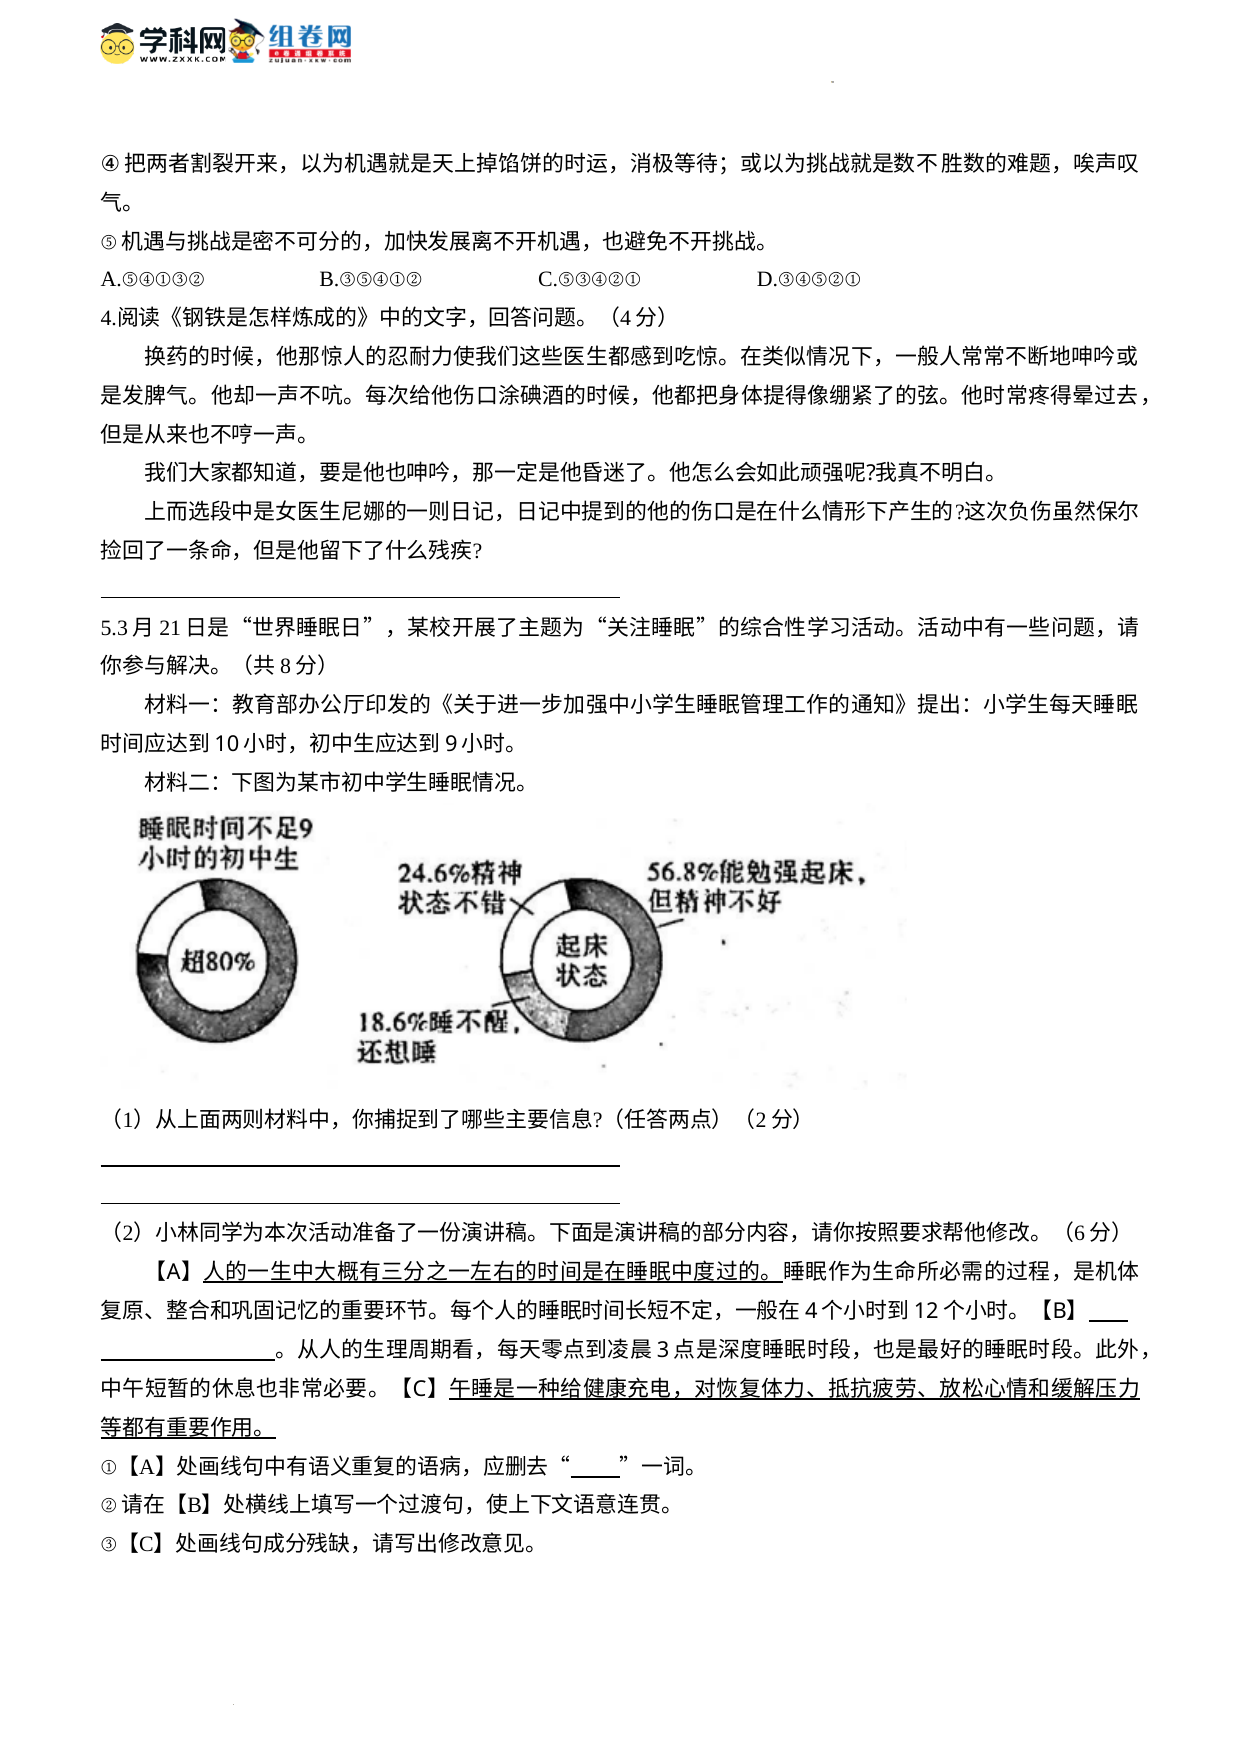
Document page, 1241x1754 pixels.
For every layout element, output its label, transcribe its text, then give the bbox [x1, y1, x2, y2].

text （1）从上面两则材料中，你捕捉到了哪些主要信息?（任答两点）（2分） [100, 1101, 1140, 1134]
text ①【A】处画线句中有语义重复的语病，应删去“ ”一词。 [100, 1448, 1140, 1481]
picture [100, 18, 352, 64]
text A.⑤④①③② B.③⑤④①② C.⑤③④②① D.③④⑤②① [100, 262, 1140, 295]
text （2）小林同学为本次活动准备了一份演讲稿。下面是演讲稿的部分内容，请你按照要求帮他修改。（6分） [100, 1215, 1140, 1247]
text 材料二：下图为某市初中学生睡眠情况。 [100, 765, 1140, 797]
text ④把两者割裂开来，以为机遇就是天上掉馅饼的时运，消极等待；或以为挑战就是数不胜数的难题，唉声叹气。 [100, 146, 1140, 217]
text 上而选段中是女医生尼娜的一则日记，日记中提到的他的伤口是在什么情形下产生的?这次负伤虽然保尔捡回了一条命，但是他留下了什么残疾? [100, 494, 1140, 565]
text 5.3月21日是“世界睡眠日”，某校开展了主题为“关注睡眠”的综合性学习活动。活动中有一些问题，请你参与解决。（共8分） [100, 609, 1140, 681]
picture [100, 803, 907, 1090]
text ②请在【B】处横线上填写一个过渡句，使上下文语意连贯。 [100, 1487, 1140, 1519]
text 。从人的生理周期看，每天零点到凌晨3点是深度睡眠时段，也是最好的睡眠时段。此外，中午短暂的休息也非常必要。【C】午睡是一种给健康充电，对恢复体力、抵抗疲劳、放松心情和缓解压力等都有重要作用。 [100, 1332, 1140, 1442]
text ⑤机遇与挑战是密不可分的，加快发展离不开机遇，也避免不开挑战。 [100, 223, 1140, 256]
text 4.阅读《钢铁是怎样炼成的》中的文字，回答问题。（4分） [100, 300, 1140, 332]
text 我们大家都知道，要是他也呻吟，那一定是他昏迷了。他怎么会如此顽强呢?我真不明白。 [100, 455, 1140, 488]
text 【A】人的一生中大概有三分之一左右的时间是在睡眠中度过的。睡眠作为生命所必需的过程，是机体复原、整合和巩固记忆的重要环节。每个人的睡眠时间长短不定，一般在4个小时到12个小时。【B】 [100, 1254, 1140, 1325]
text ③【C】处画线句成分残缺，请写出修改意见。 [100, 1526, 1140, 1558]
text 换药的时候，他那惊人的忍耐力使我们这些医生都感到吃惊。在类似情况下，一般人常常不断地呻吟或是发脾气。他却一声不吭。每次给他伤口涂碘酒的时候，他都把身体提得像绷紧了的弦。他时常疼得晕过去，但是从来也不哼一声。 [100, 338, 1140, 449]
text 材料一：教育部办公厅印发的《关于进一步加强中小学生睡眠管理工作的通知》提出：小学生每天睡眠时间应达到10小时，初中生应达到9小时。 [100, 687, 1140, 758]
